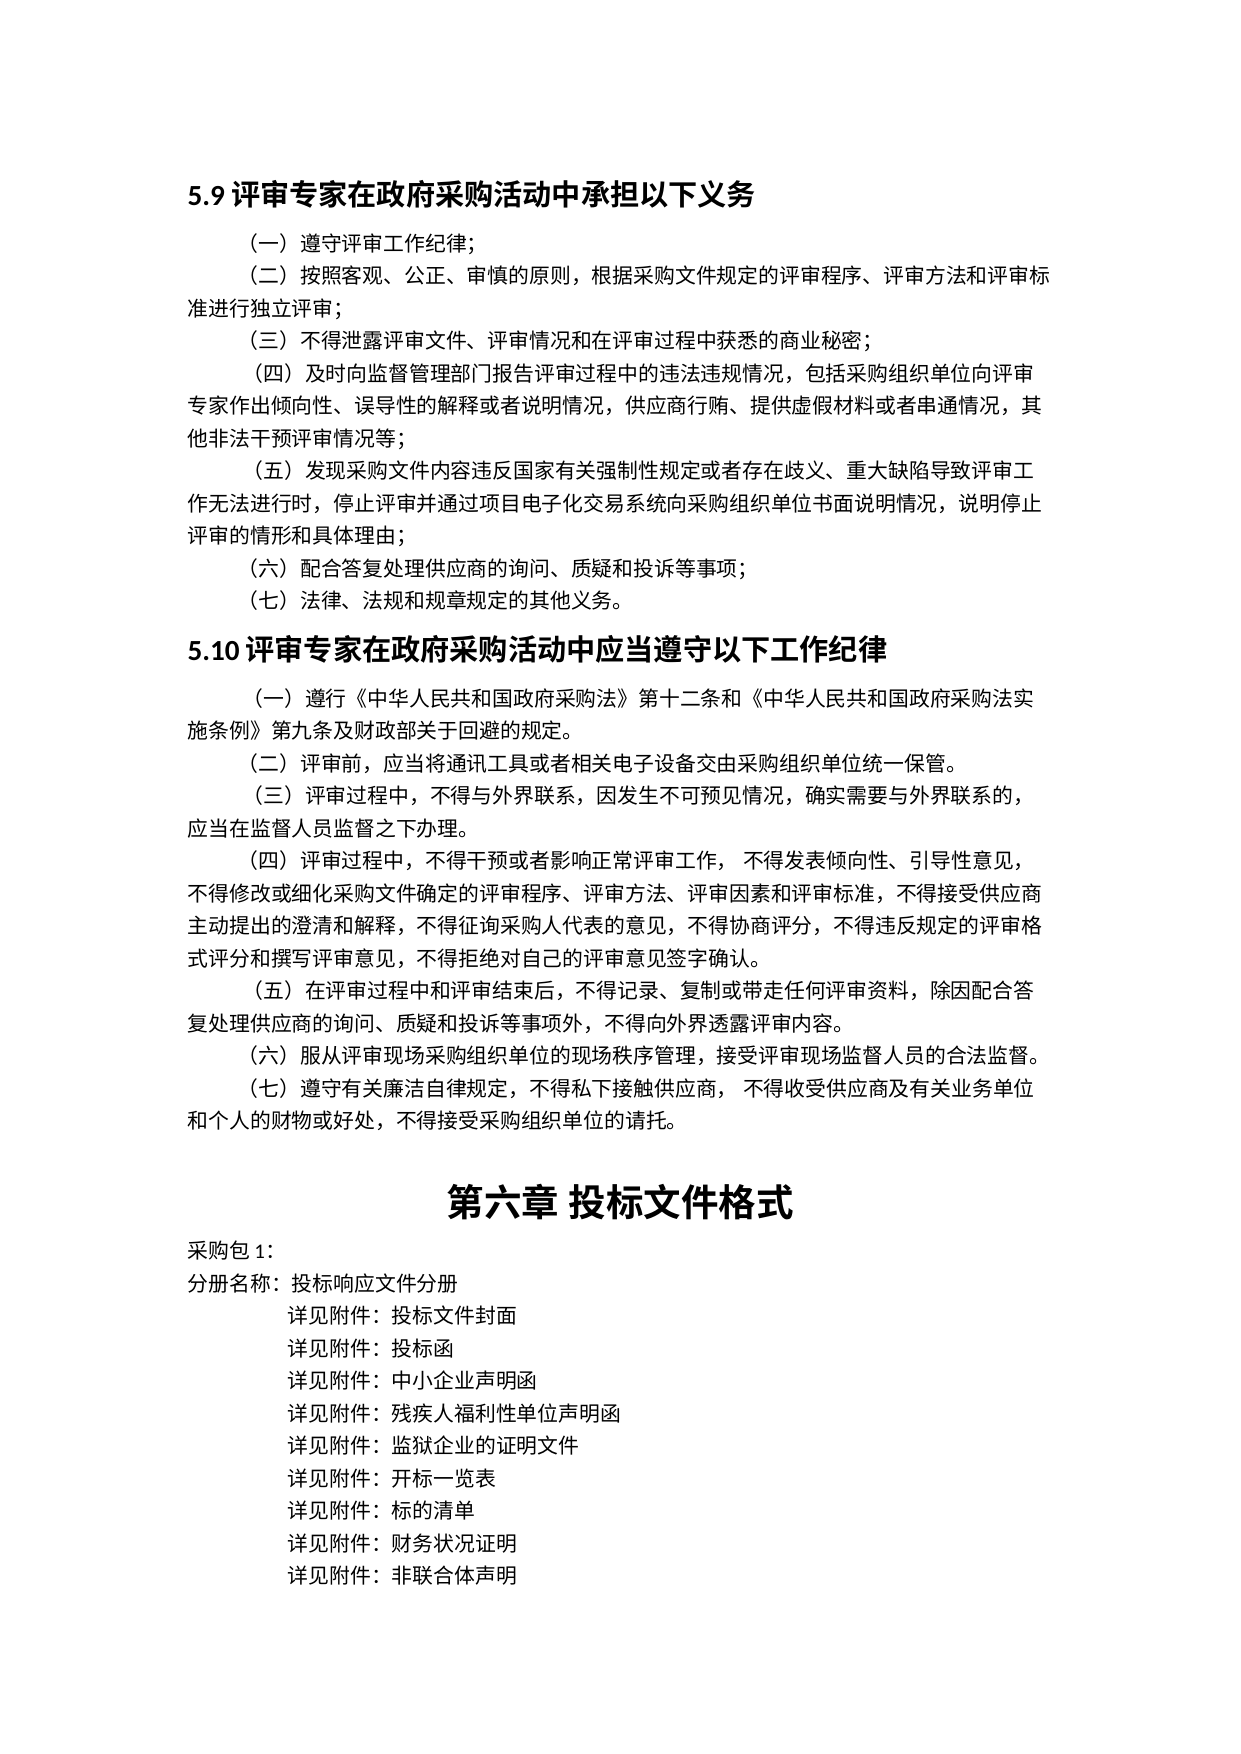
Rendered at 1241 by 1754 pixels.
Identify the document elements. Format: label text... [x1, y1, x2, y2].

text 采购包1： [187, 1234, 1053, 1267]
text 第六章 投标文件格式 [187, 1169, 1053, 1234]
text （三）不得泄露评审文件、评审情况和在评审过程中获悉的商业秘密； [187, 324, 1053, 357]
text （六）配合答复处理供应商的询问、质疑和投诉等事项； [187, 552, 1053, 584]
text （七）法律、法规和规章规定的其他义务。 [187, 584, 1053, 617]
text 详见附件：投标文件封面 [187, 1299, 1053, 1332]
text （二）按照客观、公正、审慎的原则，根据采购文件规定的评审程序、评审方法和评审标准进行独立评审； [187, 259, 1053, 324]
text （一）遵行《中华人民共和国政府采购法》第十二条和《中华人民共和国政府采购法实施条例》第九条及财政部关于回避的规定。 [187, 682, 1053, 747]
text （五）在评审过程中和评审结束后，不得记录、复制或带走任何评审资料，除因配合答复处理供应商的询问、质疑和投诉等事项外，不得向外界透露评审内容。 [187, 974, 1053, 1039]
text （四）及时向监督管理部门报告评审过程中的违法违规情况，包括采购组织单位向评审专家作出倾向性、误导性的解释或者说明情况，供应商行贿、提供虚假材料或者串通情况，其他非法干预评审情况等； [187, 357, 1053, 454]
text （六）服从评审现场采购组织单位的现场秩序管理，接受评审现场监督人员的合法监督。 [187, 1039, 1053, 1072]
text 分册名称：投标响应文件分册 [187, 1267, 1053, 1299]
text 详见附件：开标一览表 [187, 1462, 1053, 1494]
text 详见附件：非联合体声明 [187, 1559, 1053, 1592]
text （四）评审过程中，不得干预或者影响正常评审工作， 不得发表倾向性、引导性意见，不得修改或细化采购文件确定的评审程序、评审方法、评审因素和评审标准，不得接受供应商主动提出的澄清和解释，不得征询采购人代表的意见，不得协商评分，不得违反规定的评审格式评分和撰写评审意见，不得拒绝对自己的评审意见签字确认。 [187, 844, 1053, 974]
text （七）遵守有关廉洁自律规定，不得私下接触供应商， 不得收受供应商及有关业务单位和个人的财物或好处，不得接受采购组织单位的请托。 [187, 1072, 1053, 1137]
text 详见附件：监狱企业的证明文件 [187, 1429, 1053, 1462]
text 详见附件：标的清单 [187, 1494, 1053, 1527]
text （三）评审过程中，不得与外界联系，因发生不可预见情况，确实需要与外界联系的，应当在监督人员监督之下办理。 [187, 779, 1053, 844]
text 详见附件：财务状况证明 [187, 1527, 1053, 1559]
text 详见附件：残疾人福利性单位声明函 [187, 1397, 1053, 1429]
text （一）遵守评审工作纪律； [187, 227, 1053, 259]
text （五）发现采购文件内容违反国家有关强制性规定或者存在歧义、重大缺陷导致评审工作无法进行时，停止评审并通过项目电子化交易系统向采购组织单位书面说明情况，说明停止评审的情形和具体理由； [187, 454, 1053, 552]
text （二）评审前，应当将通讯工具或者相关电子设备交由采购组织单位统一保管。 [187, 747, 1053, 779]
text 详见附件：中小企业声明函 [187, 1364, 1053, 1397]
text 5.10评审专家在政府采购活动中应当遵守以下工作纪律 [187, 617, 1053, 682]
text 详见附件：投标函 [187, 1332, 1053, 1364]
text 5.9评审专家在政府采购活动中承担以下义务 [187, 162, 1053, 227]
